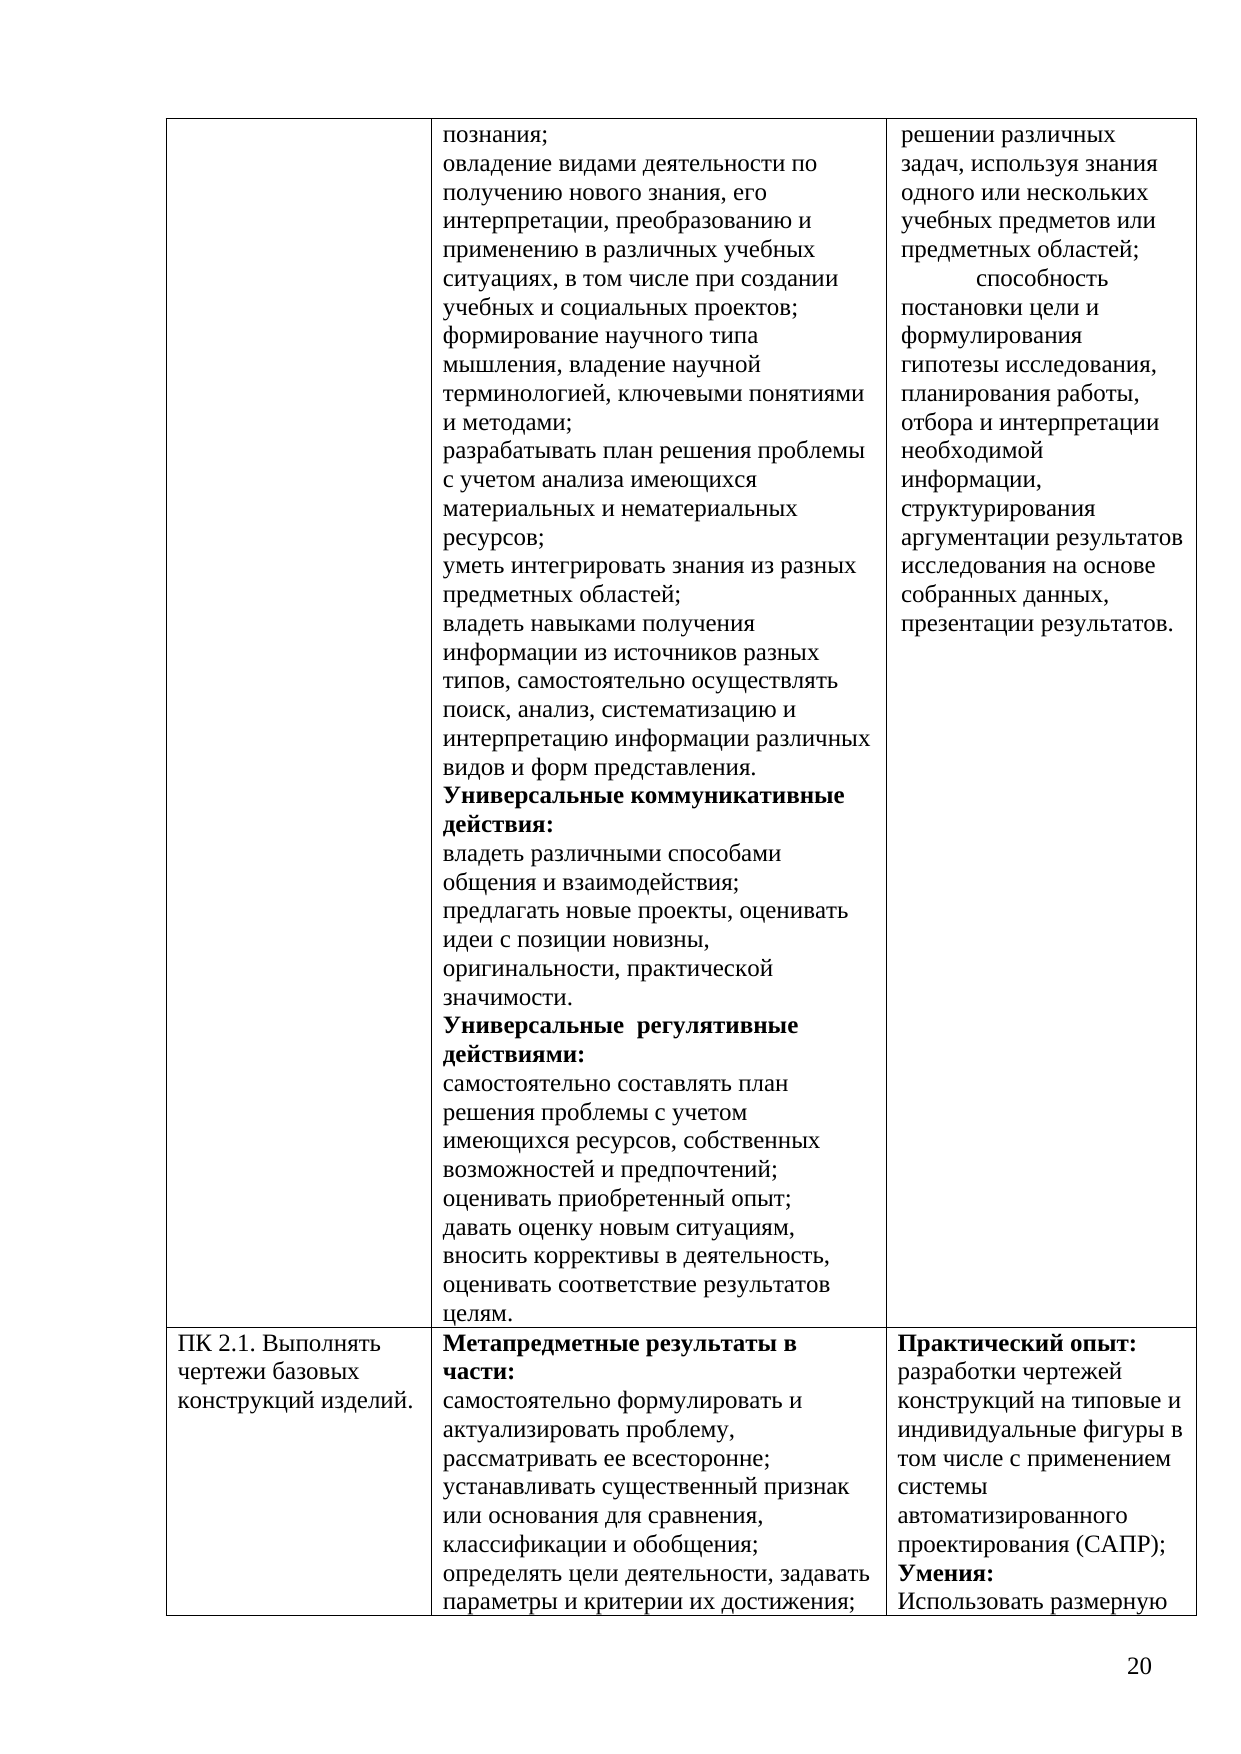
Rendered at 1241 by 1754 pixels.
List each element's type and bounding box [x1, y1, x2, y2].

table_cell [887, 119, 1196, 1327]
table_cell [167, 1328, 431, 1615]
table_cell [432, 1328, 886, 1615]
table_cell [887, 1328, 1196, 1615]
table_cell [167, 119, 431, 1327]
table_cell [432, 119, 886, 1327]
